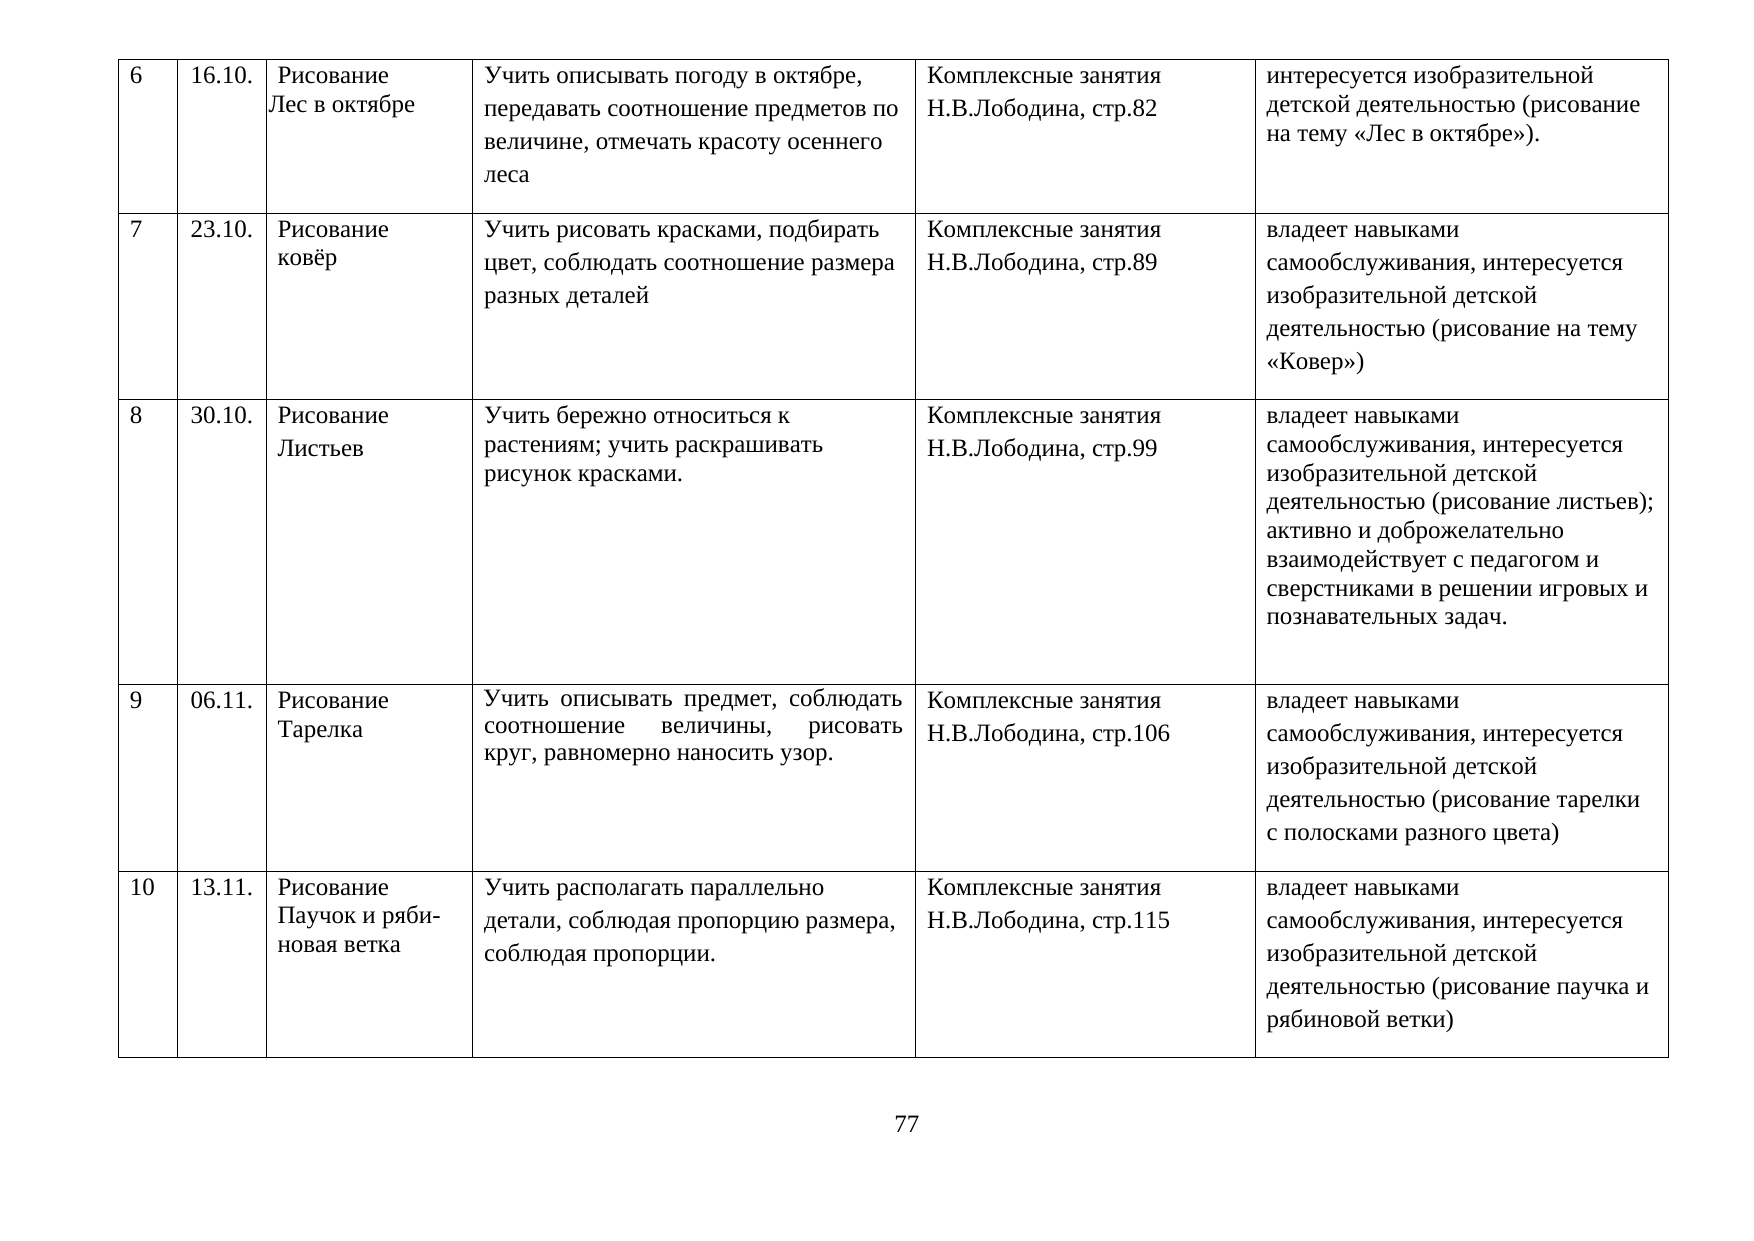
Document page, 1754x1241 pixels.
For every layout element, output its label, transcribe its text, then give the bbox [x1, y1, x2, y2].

table_cell Учить располагать параллельно детали, соблюдая пропорцию размера, соблюдая пропорции. [473, 872, 915, 1057]
table_cell владеет навыками самообслуживания, интересуется изобразительной детской деятельностью (рисование на тему «Ковер») [1256, 214, 1668, 399]
table_cell 10 [119, 872, 177, 1057]
table_cell Рисование Паучок и рябиновая ветка [267, 872, 472, 1057]
table_cell Учить описывать погоду в октябре, передавать соотношение предметов по величине, отмечать красоту осеннего леса [473, 60, 915, 213]
table_cell Рисование Тарелка [267, 685, 472, 871]
table_cell Учить описывать предмет, соблюдать соотношение величины, рисовать круг, равномерно наносить узор. [473, 685, 915, 871]
table_cell владеет навыками самообслуживания, интересуется изобразительной детской деятельностью (рисование паучка и рябиновой ветки) [1256, 872, 1668, 1057]
table_cell Комплексные занятия Н.В.Лободина, стр.115 [916, 872, 1255, 1057]
table_cell Комплексные занятия Н.В.Лободина, стр.99 [916, 400, 1255, 684]
table_cell интересуется изобразительной детской деятельностью (рисование на тему «Лес в октябре»). [1256, 60, 1668, 213]
table_cell Учить бережно относиться к растениям; учить раскрашивать рисунок красками. [473, 400, 915, 684]
table_cell Комплексные занятия Н.В.Лободина, стр.106 [916, 685, 1255, 871]
table_cell владеет навыками самообслуживания, интересуется изобразительной детской деятельностью (рисование листьев); активно и доброжелательно взаимодействует с педагогом и сверстниками в решении игровых и познавательных задач. [1256, 400, 1668, 684]
table_cell 30.10. [178, 400, 266, 684]
table_cell 7 [119, 214, 177, 399]
table_cell Рисование Листьев [267, 400, 472, 684]
table_cell Рисование ковёр [267, 214, 472, 399]
table_cell 13.11. [178, 872, 266, 1057]
table_cell 23.10. [178, 214, 266, 399]
table_cell 8 [119, 400, 177, 684]
table_cell 6 [119, 60, 177, 213]
table_cell Учить рисовать красками, подбирать цвет, соблюдать соотношение размера разных деталей [473, 214, 915, 399]
table_cell владеет навыками самообслуживания, интересуется изобразительной детской деятельностью (рисование тарелки с полосками разного цвета) [1256, 685, 1668, 871]
table_cell Рисование Лес в октябре [267, 60, 472, 213]
table_cell 06.11. [178, 685, 266, 871]
table_cell Комплексные занятия Н.В.Лободина, стр.82 [916, 60, 1255, 213]
table_cell Комплексные занятия Н.В.Лободина, стр.89 [916, 214, 1255, 399]
table_cell 16.10. [178, 60, 266, 213]
table_cell 9 [119, 685, 177, 871]
